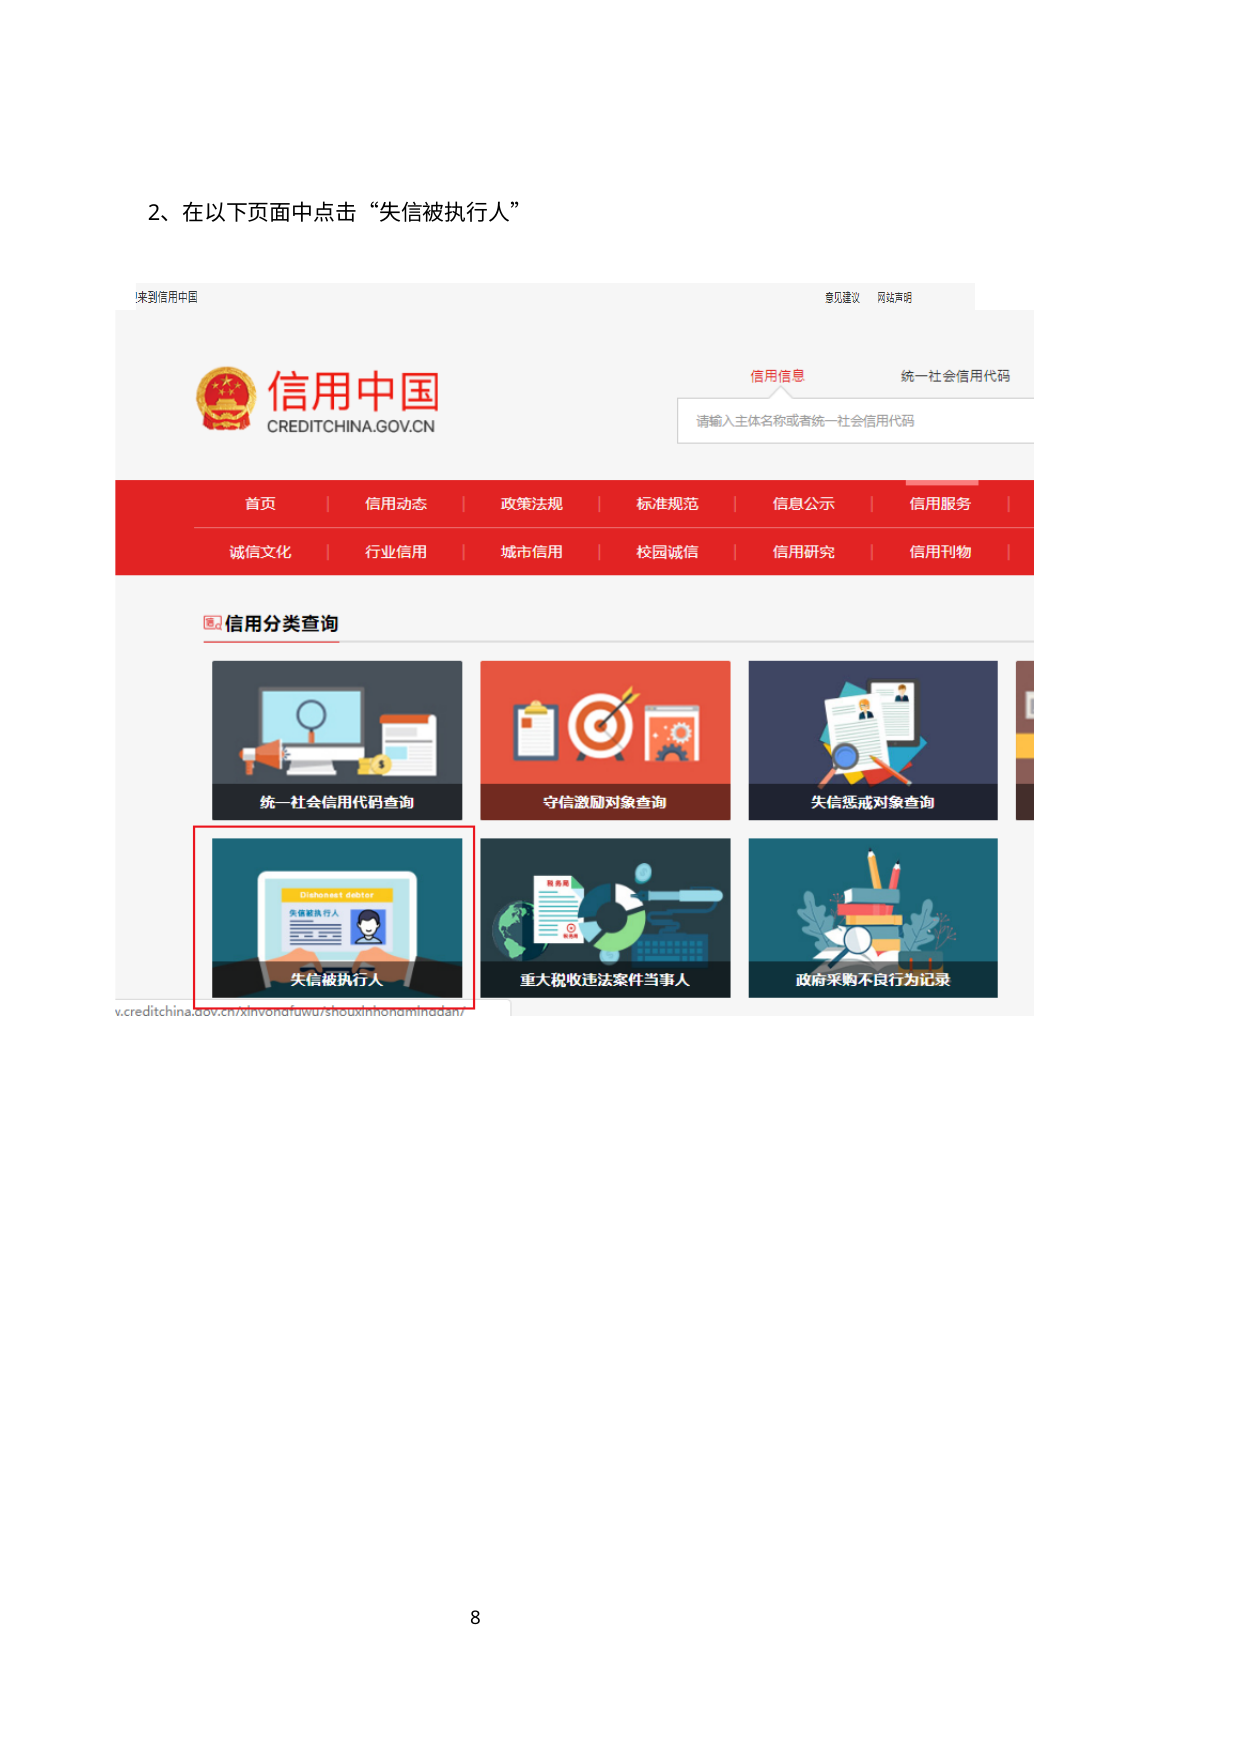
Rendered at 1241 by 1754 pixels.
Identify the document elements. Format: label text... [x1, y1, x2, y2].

text 2、在以下页面中点击“失信被执行人” [148, 194, 1093, 228]
picture [115, 283, 1034, 1016]
